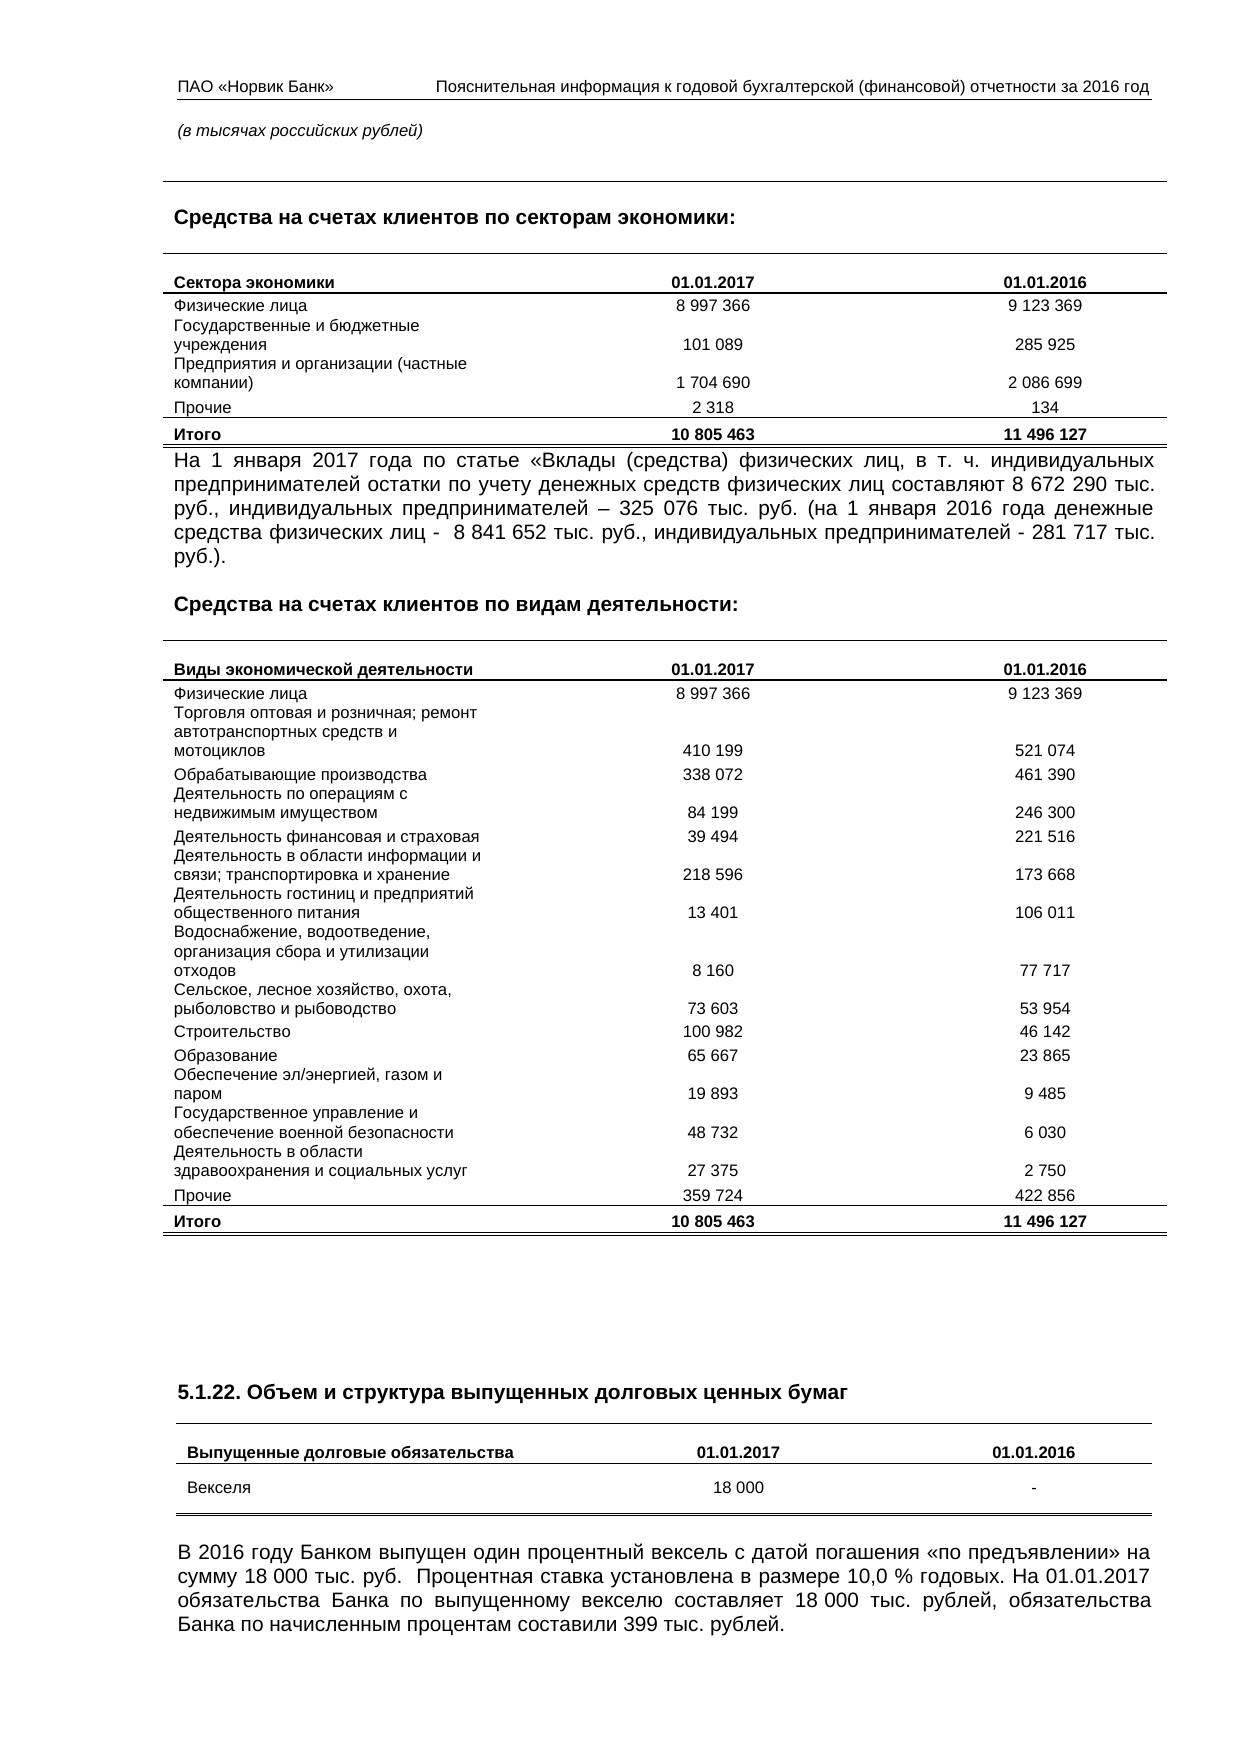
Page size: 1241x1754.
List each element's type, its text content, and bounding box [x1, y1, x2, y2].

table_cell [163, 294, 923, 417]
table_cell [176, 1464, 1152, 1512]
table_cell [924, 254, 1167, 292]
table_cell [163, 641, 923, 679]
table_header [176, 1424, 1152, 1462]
text В 2016 году Банком выпущен один процентный вексель с датой погашения «по предъявлении» на сумму 18 000 тыс. руб. Процентная ставка установлена в размере 10,0 % годовых. На 01.01.2017 обязательства Банка по выпущенному векселю составляет 18 000 тыс. рублей, обязательства Банка по начисленным процентам составили 399 тыс. рублей. [177, 1539, 1152, 1635]
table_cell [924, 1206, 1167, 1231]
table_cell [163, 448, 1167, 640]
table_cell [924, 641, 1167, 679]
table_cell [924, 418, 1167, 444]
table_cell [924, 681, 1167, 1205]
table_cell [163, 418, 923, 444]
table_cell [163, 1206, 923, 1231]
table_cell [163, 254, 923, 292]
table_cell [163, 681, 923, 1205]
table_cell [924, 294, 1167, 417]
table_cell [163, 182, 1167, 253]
text 5.1.22. Объем и структура выпущенных долговых ценных бумаг [177, 1380, 1152, 1404]
